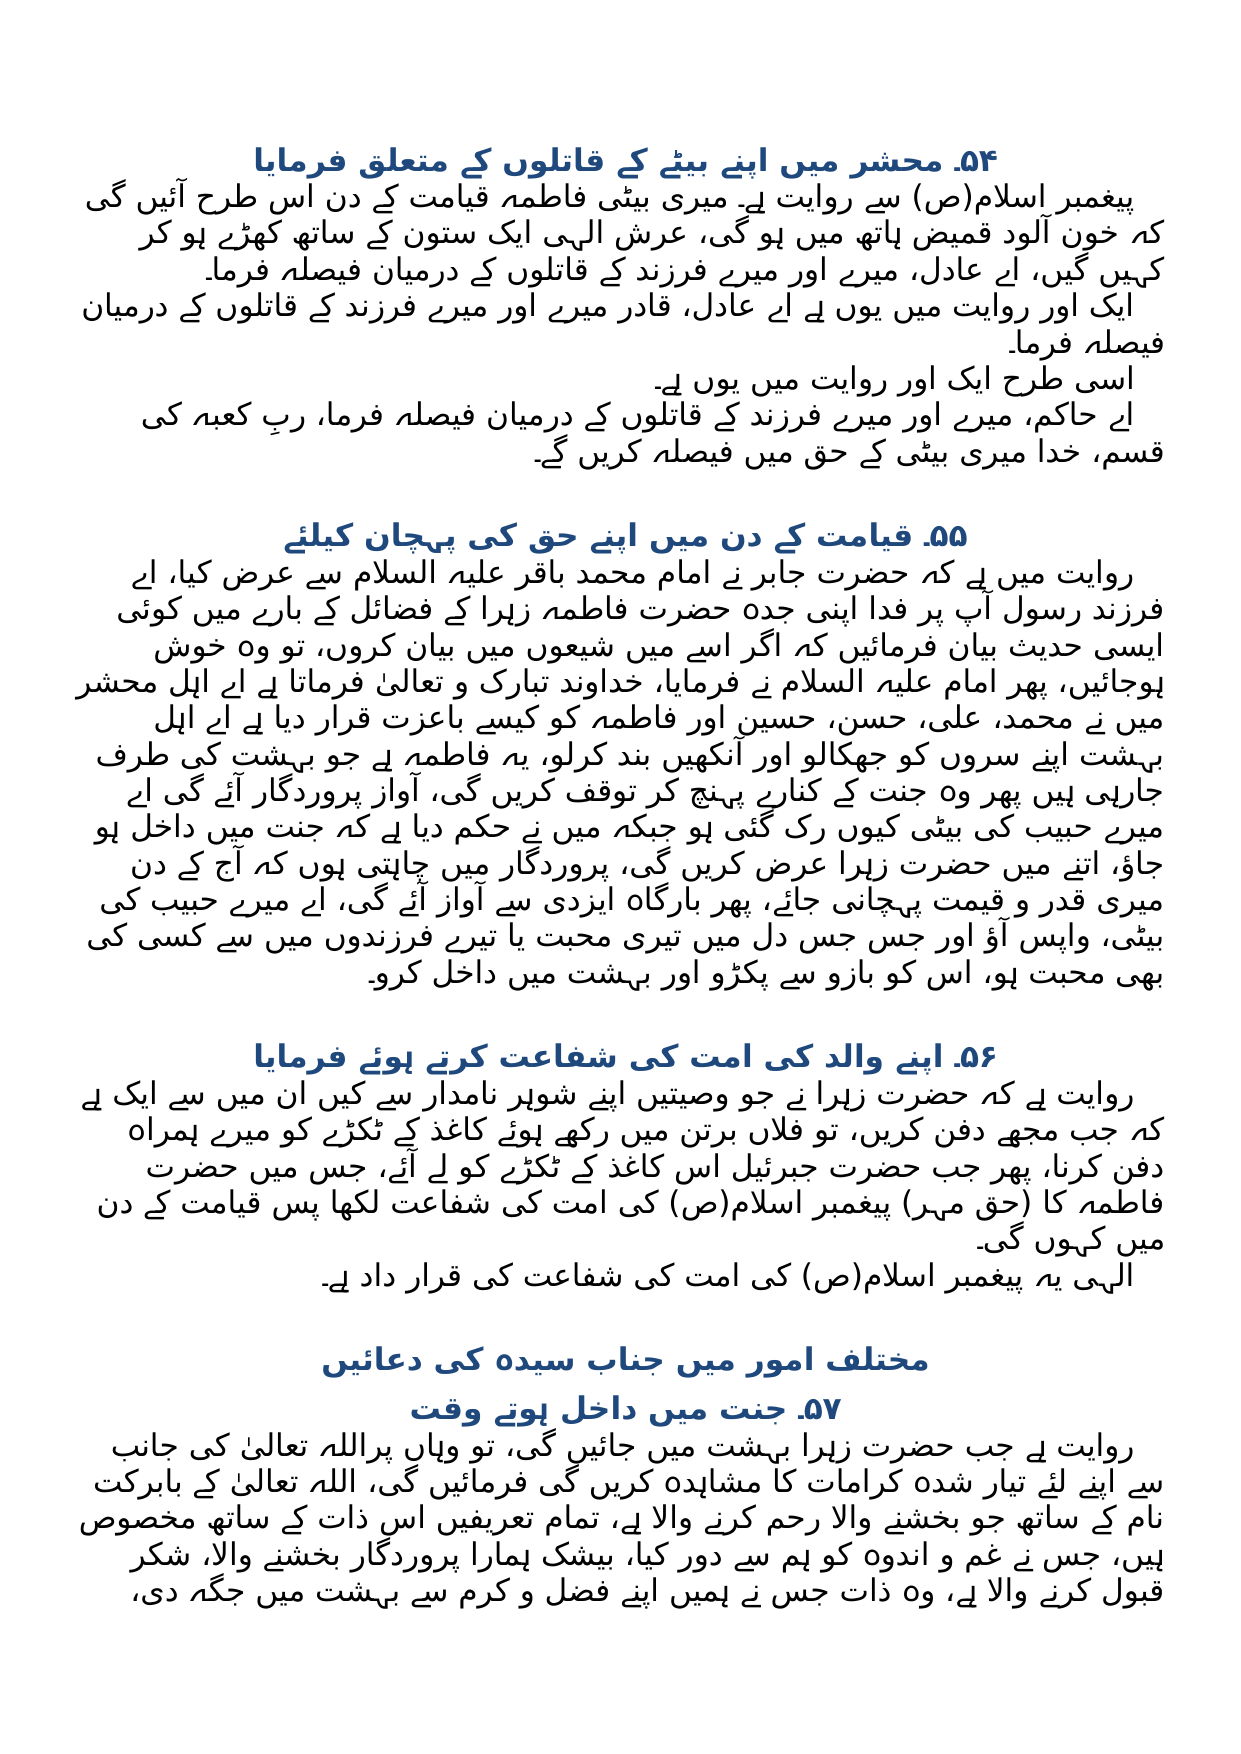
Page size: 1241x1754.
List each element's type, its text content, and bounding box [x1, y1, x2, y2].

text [75, 1427, 1165, 1609]
text روایت ہے کہ حضرت زہرا نے جو وصیتیں اپنے شوہر نامدار سے کیں ان میں سے ایک ہے کہ جب مجھے دفن کریں، تو فلاں برتن میں رکھے ہوئے کاغذ کے ٹکڑے کو میرے ہمراہ دفن کرنا، پھر جب حضرت جبرئیل اس کاغذ کے ٹکڑے کو لے آئے، جس میں حضرت فاطمہ کا (حق مہر) پیغمبر اسلام(ص) کی امت کی شفاعت لکھا پس قیامت کے دن میں کہوں گی۔ [75, 1075, 1165, 1257]
subtitle مختلف امور میں جناب سیدہ کی دعائیں [75, 1342, 1165, 1378]
text اے حاکم، میرے اور میرے فرزند کے قاتلوں کے درمیان فیصلہ فرما، ربِ کعبہ کی قسم، خدا میری بیٹی کے حق میں فیصلہ کریں گے۔ [75, 397, 1165, 469]
subtitle ۵۷۔ جنت میں داخل ہوتے وقت [75, 1391, 1165, 1427]
text اسی طرح ایک اور روایت میں یوں ہے۔ [75, 360, 1165, 397]
text پیغمبر اسلام(ص) سے روایت ہے۔ میری بیٹی فاطمہ قیامت کے دن اس طرح آئیں گی کہ خون آلود قمیض ہاتھ میں ہو گی، عرش الہی ایک ستون کے ساتھ کھڑے ہو کر کہیں گیں، اے عادل، میرے اور میرے فرزند کے قاتلوں کے درمیان فیصلہ فرما۔ [75, 178, 1165, 288]
subtitle ۵۴۔ محشر میں اپنے بیٹے کے قاتلوں کے متعلق فرمایا [75, 142, 1165, 178]
subtitle ۵۶۔ اپنے والد کی امت کی شفاعت کرتے ہوئے فرمایا [75, 1039, 1165, 1075]
subtitle ۵۵۔ قیامت کے دن میں اپنے حق کی پہچان کیلئے [75, 518, 1165, 554]
text روایت میں ہے کہ حضرت جابر نے امام محمد باقر علیہ السلام سے عرض کیا، اے فرزند رسول آپ پر فدا اپنی جدہ حضرت فاطمہ زہرا کے فضائل کے بارے میں کوئی ایسی حدیث بیان فرمائیں کہ اگر اسے میں شیعوں میں بیان کروں، تو وہ خوش ہوجائیں، پھر امام علیہ السلام نے فرمایا، خداوند تبارک و تعالیٰ فرماتا ہے اے اہل محشر میں نے محمد، علی، حسن، حسین اور فاطمہ کو کیسے باعزت قرار دیا ہے اے اہل بہشت اپنے سروں کو جھکالو اور آنکھیں بند کرلو، یہ فاطمہ ہے جو بہشت کی طرف جارہی ہیں پھر وہ جنت کے کنارے پہنچ کر توقف کریں گی، آواز پروردگار آئے گی اے میرے حبیب کی بیٹی کیوں رک گئی ہو جبکہ میں نے حکم دیا ہے کہ جنت میں داخل ہو جاؤ، اتنے میں حضرت زہرا عرض کریں گی، پروردگار میں چاہتی ہوں کہ آج کے دن میری قدر و قیمت پہچانی جائے، پھر بارگاہ ایزدی سے آواز آئے گی، اے میرے حبیب کی بیٹی، واپس آؤ اور جس جس دل میں تیری محبت یا تیرے فرزندوں میں سے کسی کی بھی محبت ہو، اس کو بازو سے پکڑو اور بہشت میں داخل کرو۔ [75, 554, 1165, 990]
text ایک اور روایت میں یوں ہے اے عادل، قادر میرے اور میرے فرزند کے قاتلوں کے درمیان فیصلہ فرما۔ [75, 288, 1165, 360]
text الہی یہ پیغمبر اسلام(ص) کی امت کی شفاعت کی قرار داد ہے۔ [75, 1257, 1165, 1293]
